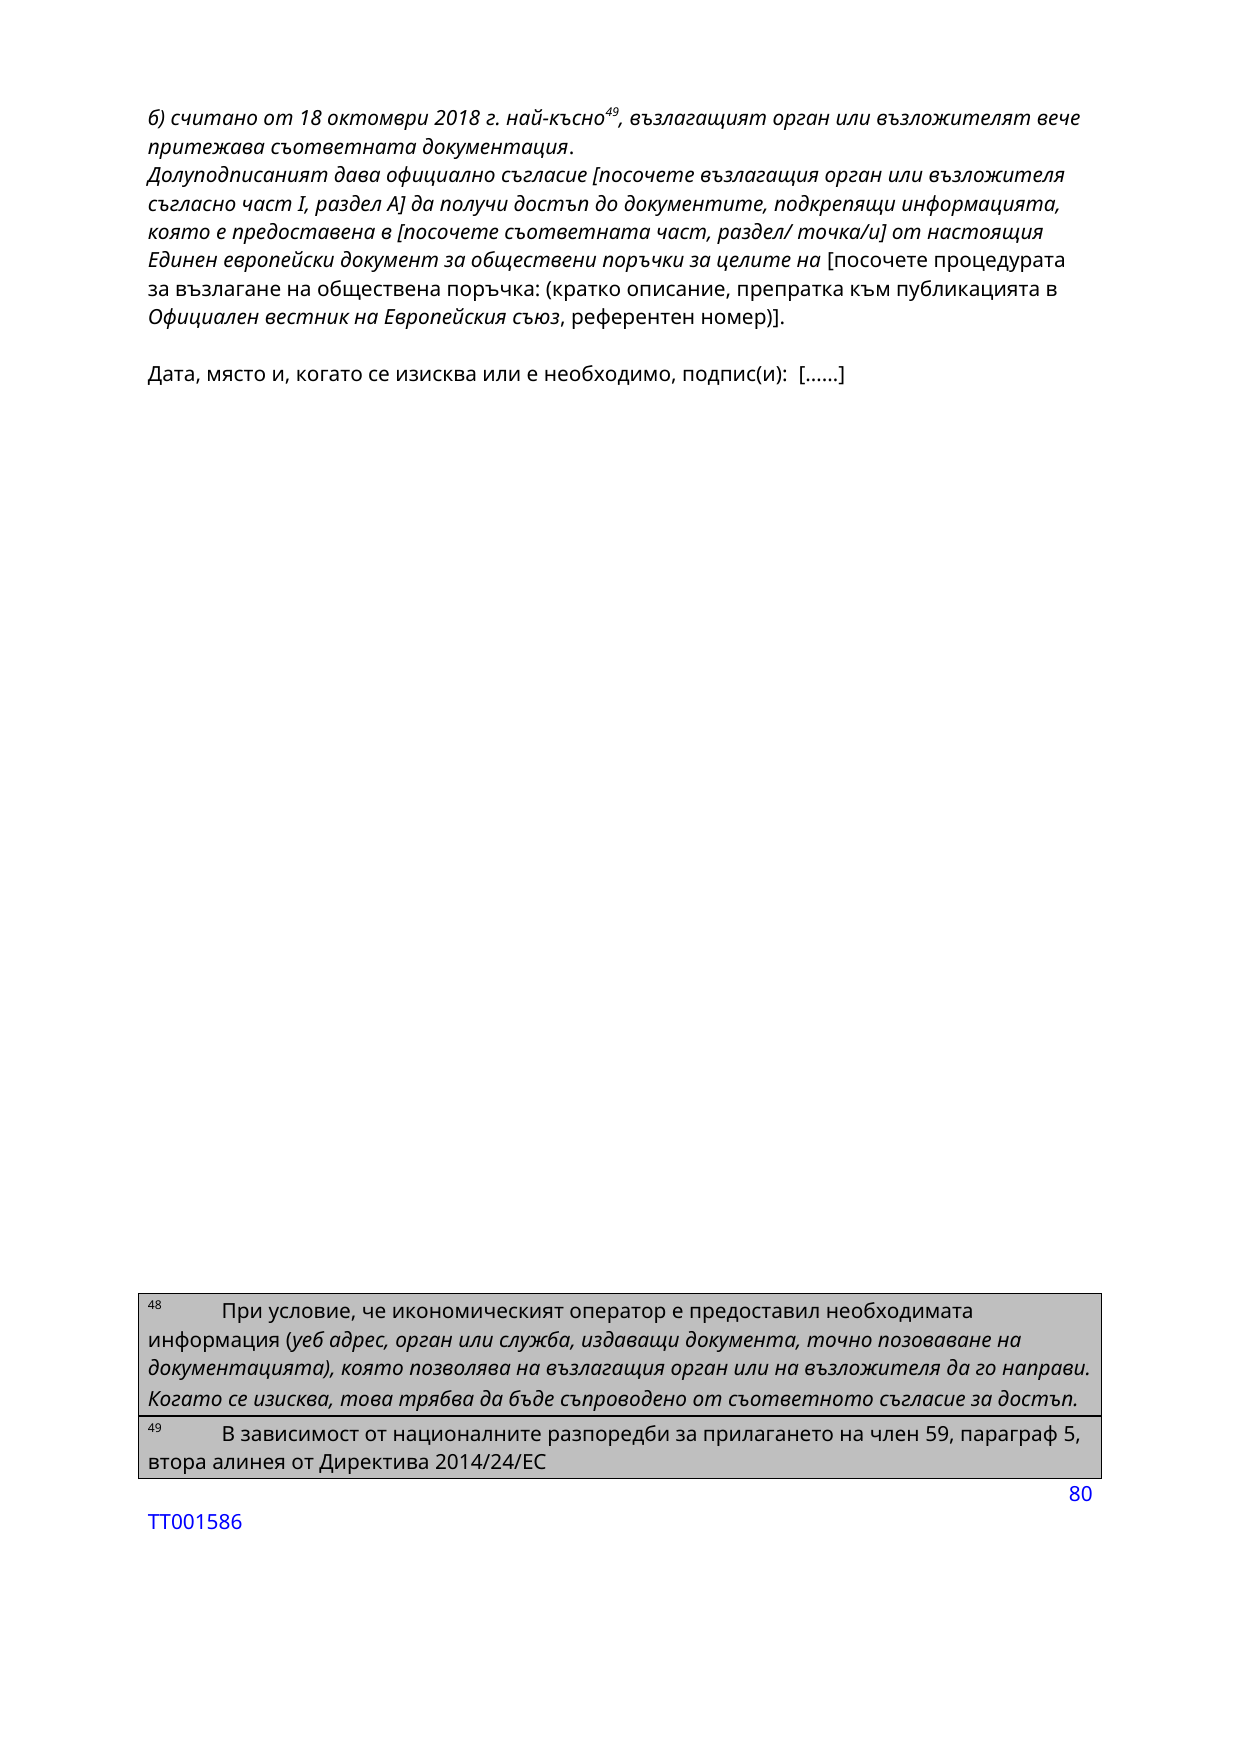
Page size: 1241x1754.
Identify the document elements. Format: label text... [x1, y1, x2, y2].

text Долуподписаният дава официално съгласие [посочете възлагащия орган или възложителя съгласно част I, раздел A] да получи достъп до документите, подкрепящи информацията, която е предоставена в [посочете съответната част, раздел/ точка/и] от настоящия Единен европейски документ за обществени поръчки за целите на [посочете процедурата за възлагане на обществена поръчка: (кратко описание, препратка към публикацията в Официален вестник на Европейския съюз, референтен номер)]. [148, 160, 1092, 331]
text б) считано от 18 октомври 2018 г. най-късно, възлагащият орган или възложителят вече притежава съответната документация. [148, 103, 1092, 160]
text Дата, място и, когато се изисква или е необходимо, подпис(и): [……] [148, 359, 1092, 388]
